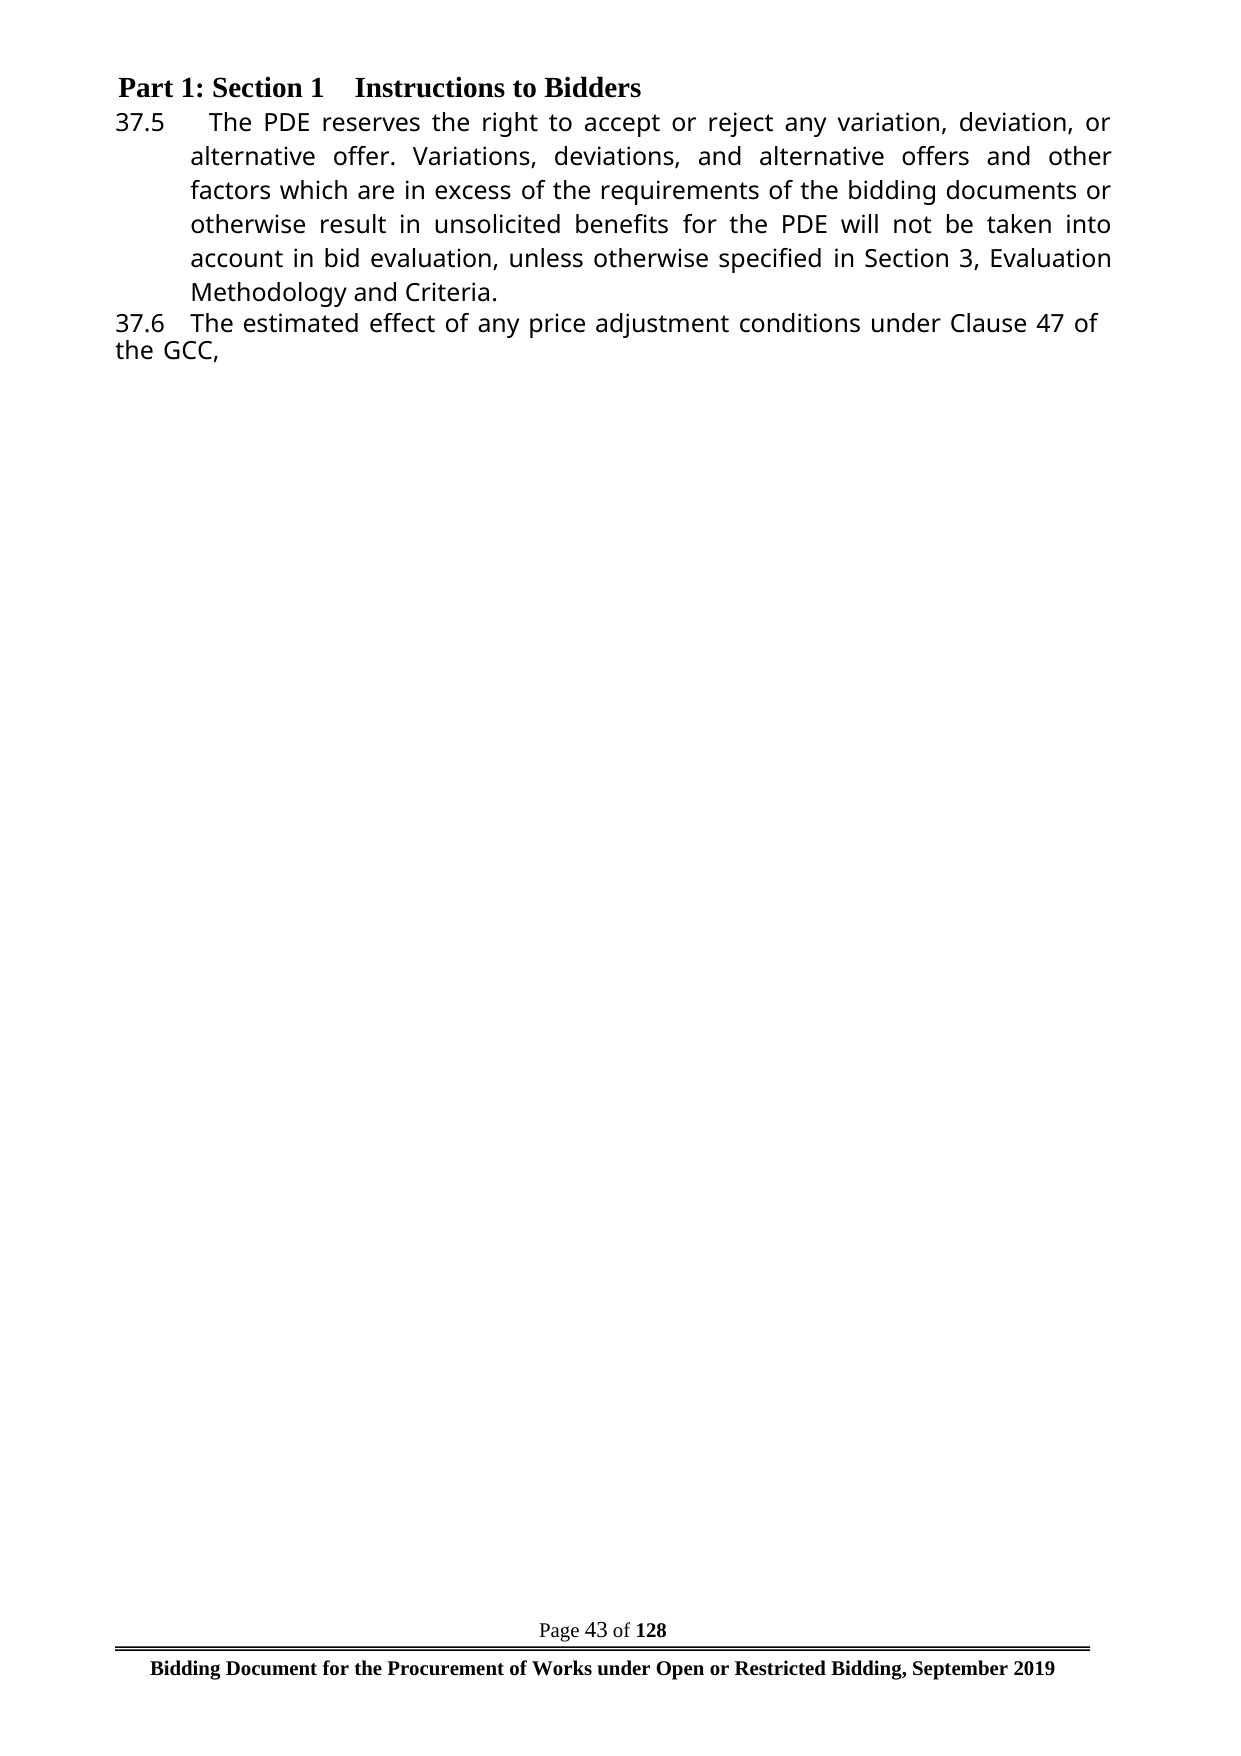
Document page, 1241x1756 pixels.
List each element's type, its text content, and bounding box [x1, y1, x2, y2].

table_cell 37.5 The PDE reserves the right to accept or reject any variation, deviation, or alternative offer. Variations, deviations, and alternative offers and other factors which are in excess of the requirements of the bidding documents or otherwise result in unsolicited benefits for the PDE will not be taken into account in bid evaluation, unless otherwise specified in Section 3, Evaluation Methodology and Criteria. [115, 102, 1127, 309]
table_cell 37.6 The estimated effect of any price adjustment conditions under Clause 47 of the GCC, [115, 309, 1127, 365]
